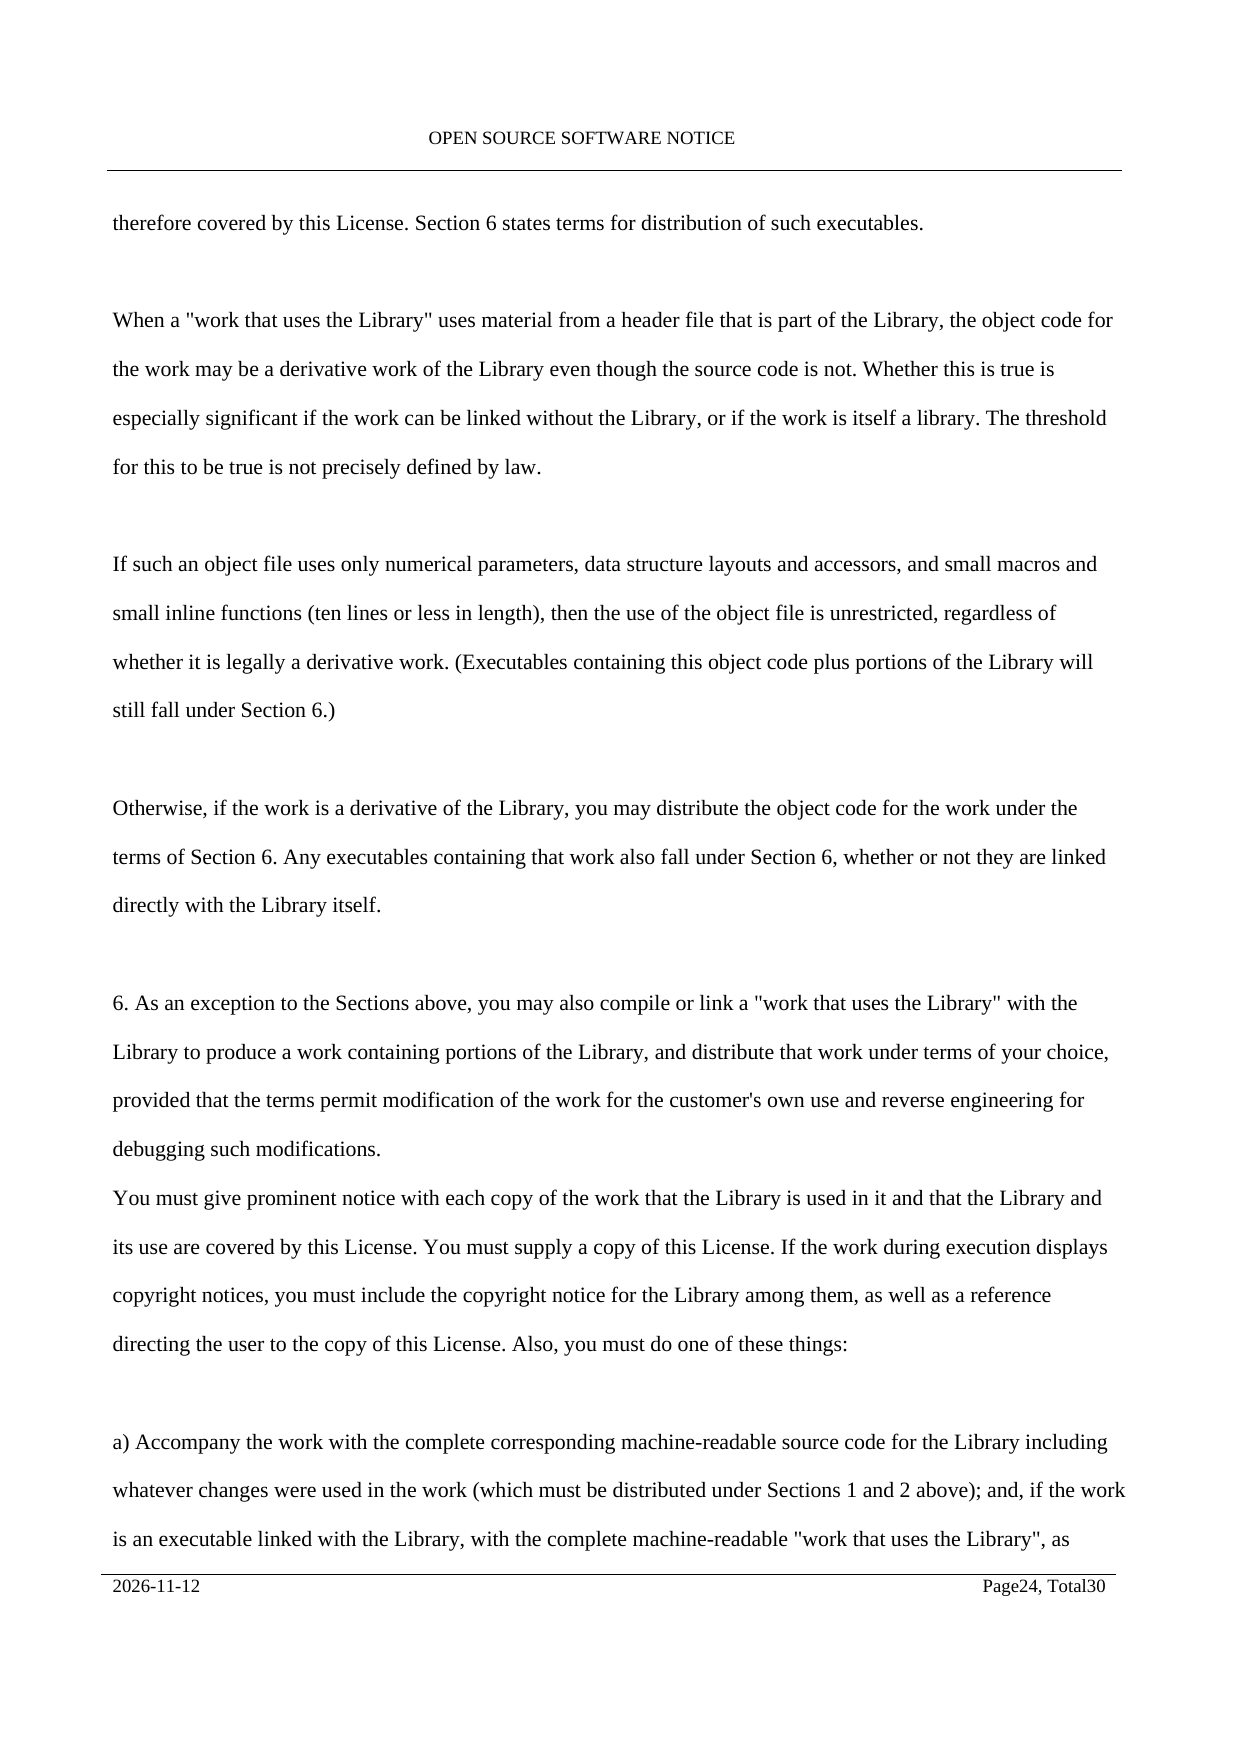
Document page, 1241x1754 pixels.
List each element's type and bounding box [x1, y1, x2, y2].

text [112, 206, 1128, 1555]
